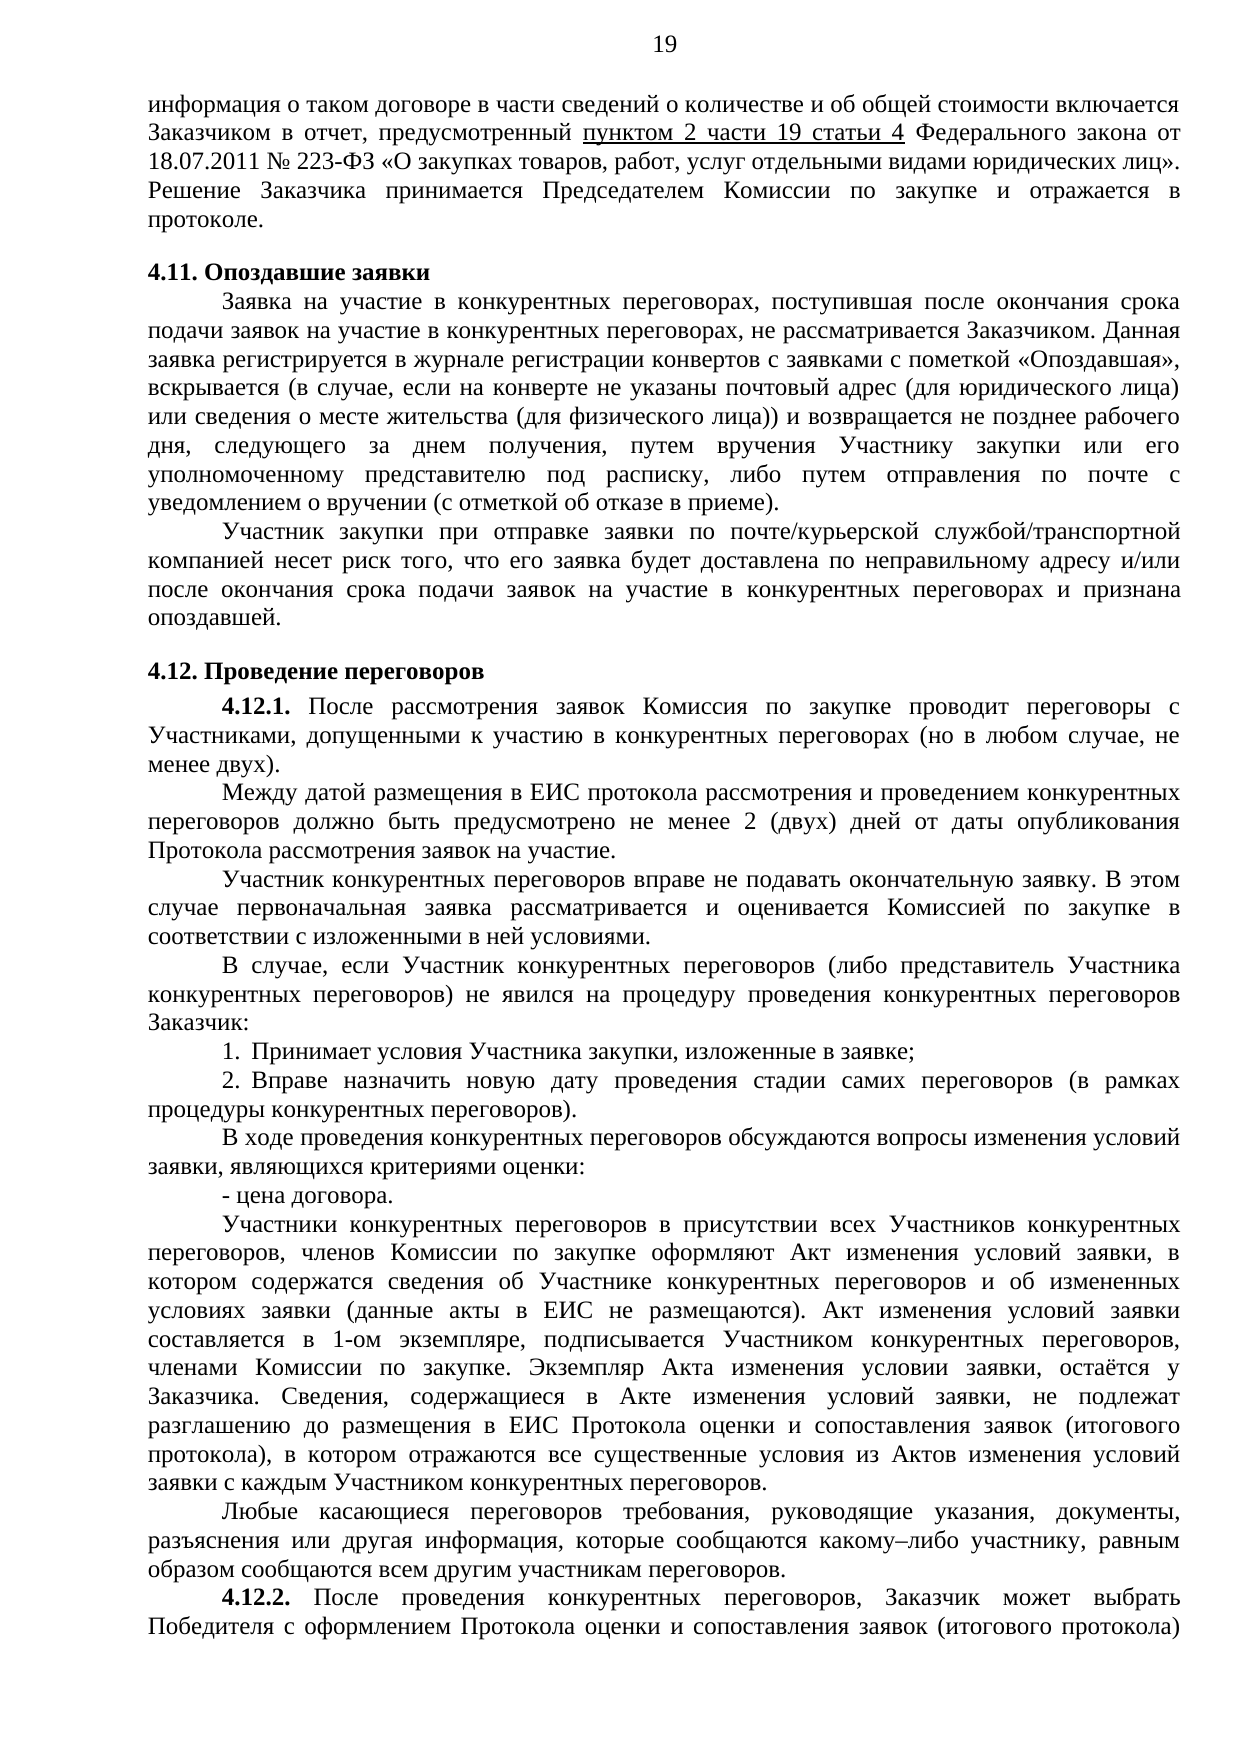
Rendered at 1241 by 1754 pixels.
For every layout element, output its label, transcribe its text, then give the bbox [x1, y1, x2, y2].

text - цена договора. [222, 1180, 1181, 1209]
text 4.11. Опоздавшие заявки [148, 257, 1181, 286]
text Любые касающиеся переговоров требования, руководящие указания, документы, разъяснения или другая информация, которые сообщаются какому–либо участнику, равным образом сообщаются всем другим участникам переговоров. [148, 1496, 1181, 1582]
text Участник конкурентных переговоров вправе не подавать окончательную заявку. В этом случае первоначальная заявка рассматривается и оценивается Комиссией по закупке в соответствии с изложенными в ней условиями. [148, 864, 1181, 950]
text Заявка на участие в конкурентных переговорах, поступившая после окончания срока подачи заявок на участие в конкурентных переговорах, не рассматривается Заказчиком. Данная заявка регистрируется в журнале регистрации конвертов с заявками с пометкой «Опоздавшая», вскрывается (в случае, если на конверте не указаны почтовый адрес (для юридического лица) или сведения о месте жительства (для физического лица)) и возвращается не позднее рабочего дня, следующего за днем получения, путем вручения Участнику закупки или его уполномоченному представителю под расписку, либо путем отправления по почте с уведомлением о вручении (с отметкой об отказе в приеме). [148, 286, 1181, 516]
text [148, 1582, 1181, 1640]
text Участник закупки при отправке заявки по почте/курьерской службой/транспортной компанией несет риск того, что его заявка будет доставлена по неправильному адресу и/или после окончания срока подачи заявок на участие в конкурентных переговорах и признана опоздавшей. [148, 516, 1181, 631]
text 4.12.1. После рассмотрения заявок Комиссия по закупке проводит переговоры с Участниками, допущенными к участию в конкурентных переговорах (но в любом случае, не менее двух). [148, 691, 1181, 777]
text Участники конкурентных переговоров в присутствии всех Участников конкурентных переговоров, членов Комиссии по закупке оформляют Акт изменения условий заявки, в котором содержатся сведения об Участнике конкурентных переговоров и об измененных условиях заявки (данные акты в ЕИС не размещаются). Акт изменения условий заявки составляется в 1-ом экземпляре, подписывается Участником конкурентных переговоров, членами Комиссии по закупке. Экземпляр Акта изменения условии заявки, остаётся у Заказчика. Сведения, содержащиеся в Акте изменения условий заявки, не подлежат разглашению до размещения в ЕИС Протокола оценки и сопоставления заявок (итогового протокола), в котором отражаются все существенные условия из Актов изменения условий заявки с каждым Участником конкурентных переговоров. [148, 1209, 1181, 1496]
text 4.12. Проведение переговоров [148, 656, 1181, 685]
text В ходе проведения конкурентных переговоров обсуждаются вопросы изменения условий заявки, являющихся критериями оценки: [148, 1122, 1181, 1180]
list Принимает условия Участника закупки, изложенные в заявке; [148, 1036, 1181, 1065]
text В случае, если Участник конкурентных переговоров (либо представитель Участника конкурентных переговоров) не явился на процедуру проведения конкурентных переговоров Заказчик: [148, 950, 1181, 1036]
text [148, 89, 1181, 232]
text Между датой размещения в ЕИС протокола рассмотрения и проведением конкурентных переговоров должно быть предусмотрено не менее 2 (двух) дней от даты опубликования Протокола рассмотрения заявок на участие. [148, 777, 1181, 864]
list Вправе назначить новую дату проведения стадии самих переговоров (в рамках процедуры конкурентных переговоров). [148, 1065, 1181, 1122]
